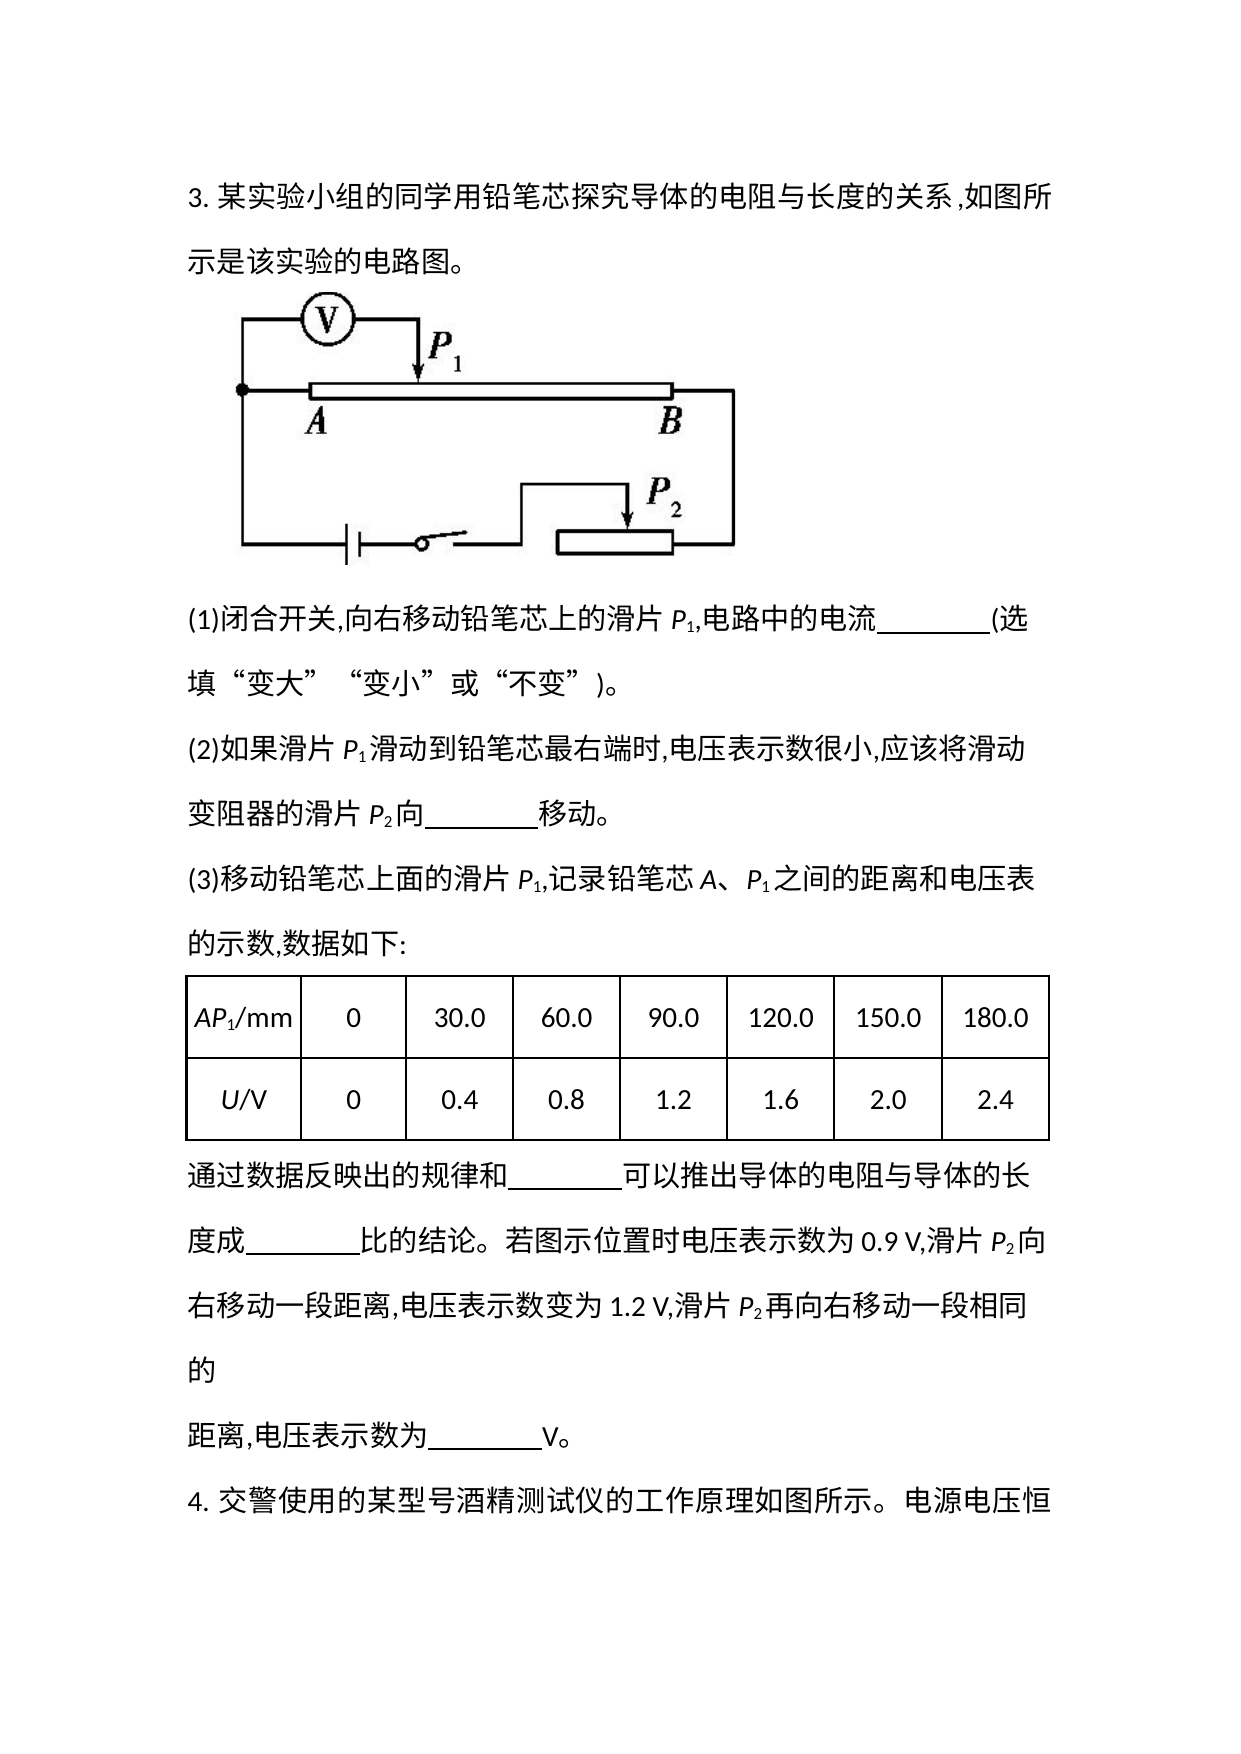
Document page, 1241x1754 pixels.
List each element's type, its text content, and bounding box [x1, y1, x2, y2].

table_header 90.0 [621, 977, 726, 1057]
table_cell 1.6 [728, 1059, 833, 1139]
table_header 60.0 [514, 977, 619, 1057]
table_header 120.0 [728, 977, 833, 1057]
text 3. 某实验小组的同学用铅笔芯探究导体的电阻与长度的关系,如图所示是该实验的电路图。 [187, 162, 1053, 292]
text (3)移动铅笔芯上面的滑片P1,记录铅笔芯A、P1之间的距离和电压表的示数,数据如下: [187, 844, 1053, 974]
table_cell 2.4 [943, 1059, 1048, 1139]
picture [223, 292, 736, 565]
text (2)如果滑片P1滑动到铅笔芯最右端时,电压表示数很小,应该将滑动变阻器的滑片P2向 移动。 [187, 714, 1053, 844]
text 通过数据反映出的规律和 可以推出导体的电阻与导体的长度成 比的结论。若图示位置时电压表示数为0.9 V,滑片P2向右移动一段距离,电压表示数变为1.2 V,滑片P2再向右移动一段相同的 距离,电压表示数为 V。 [187, 1141, 1053, 1466]
table_header 150.0 [835, 977, 941, 1057]
table_cell 0 [302, 1059, 405, 1139]
table_cell 2.0 [835, 1059, 941, 1139]
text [187, 1466, 1053, 1531]
table_cell 0.8 [514, 1059, 619, 1139]
table_header AP1/mm [188, 977, 300, 1057]
table_header 0 [302, 977, 405, 1057]
table_cell U/V [188, 1059, 300, 1139]
text (1)闭合开关,向右移动铅笔芯上的滑片P1,电路中的电流 (选填“变大”“变小”或“不变”)。 [187, 584, 1053, 714]
table_header 30.0 [407, 977, 512, 1057]
table_cell 1.2 [621, 1059, 726, 1139]
table_header 180.0 [943, 977, 1048, 1057]
table_cell 0.4 [407, 1059, 512, 1139]
